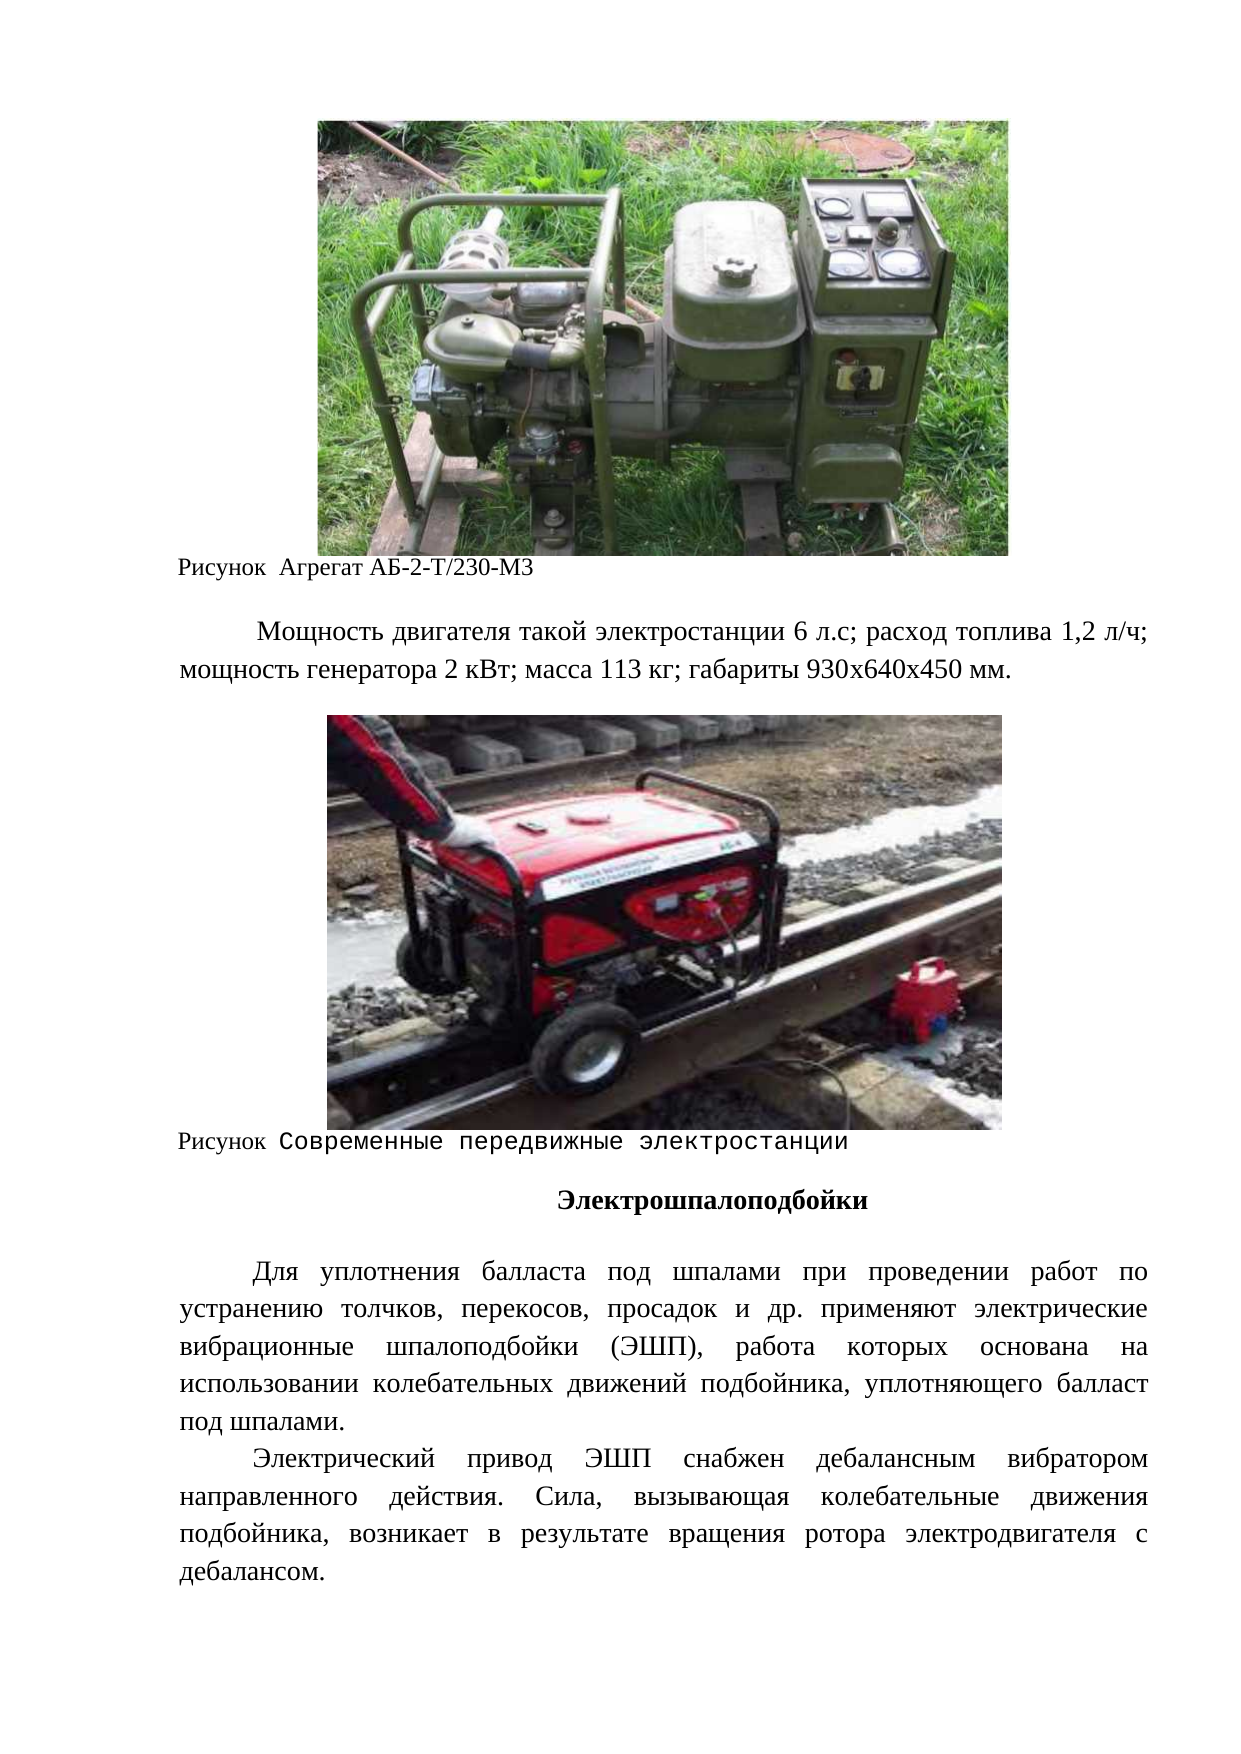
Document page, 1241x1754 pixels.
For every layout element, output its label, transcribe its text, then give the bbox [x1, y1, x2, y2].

text Электрошпалоподбойки [556, 1187, 1152, 1215]
text Мощность двигателя такой электростанции 6 л.с; расход топлива 1,2 л/ч; мощность генератора 2 кВт; масса 113 кг; габариты 930x640x450 мм. [179, 611, 1149, 686]
picture [317, 118, 1012, 556]
text Рисунок Современные передвижные электростанции [177, 1130, 1152, 1155]
text Электрический привод ЭШП снабжен дебалансным вибратором направленного действия. Сила, вызывающая колебательные движения подбойника, возникает в результате вращения ротора электродвигателя с дебалансом. [179, 1438, 1149, 1588]
picture [327, 715, 1002, 1130]
text Для уплотнения балласта под шпалами при проведении работ по устранению толчков, перекосов, просадок и др. применяют электрические вибрационные шпалоподбойки (ЭШП), работа которых основана на использовании колебательных движений подбойника, уплотняющего балласт под шпалами. [179, 1250, 1149, 1438]
text Рисунок Агрегат АБ-2-Т/230-М3 [177, 556, 1152, 581]
